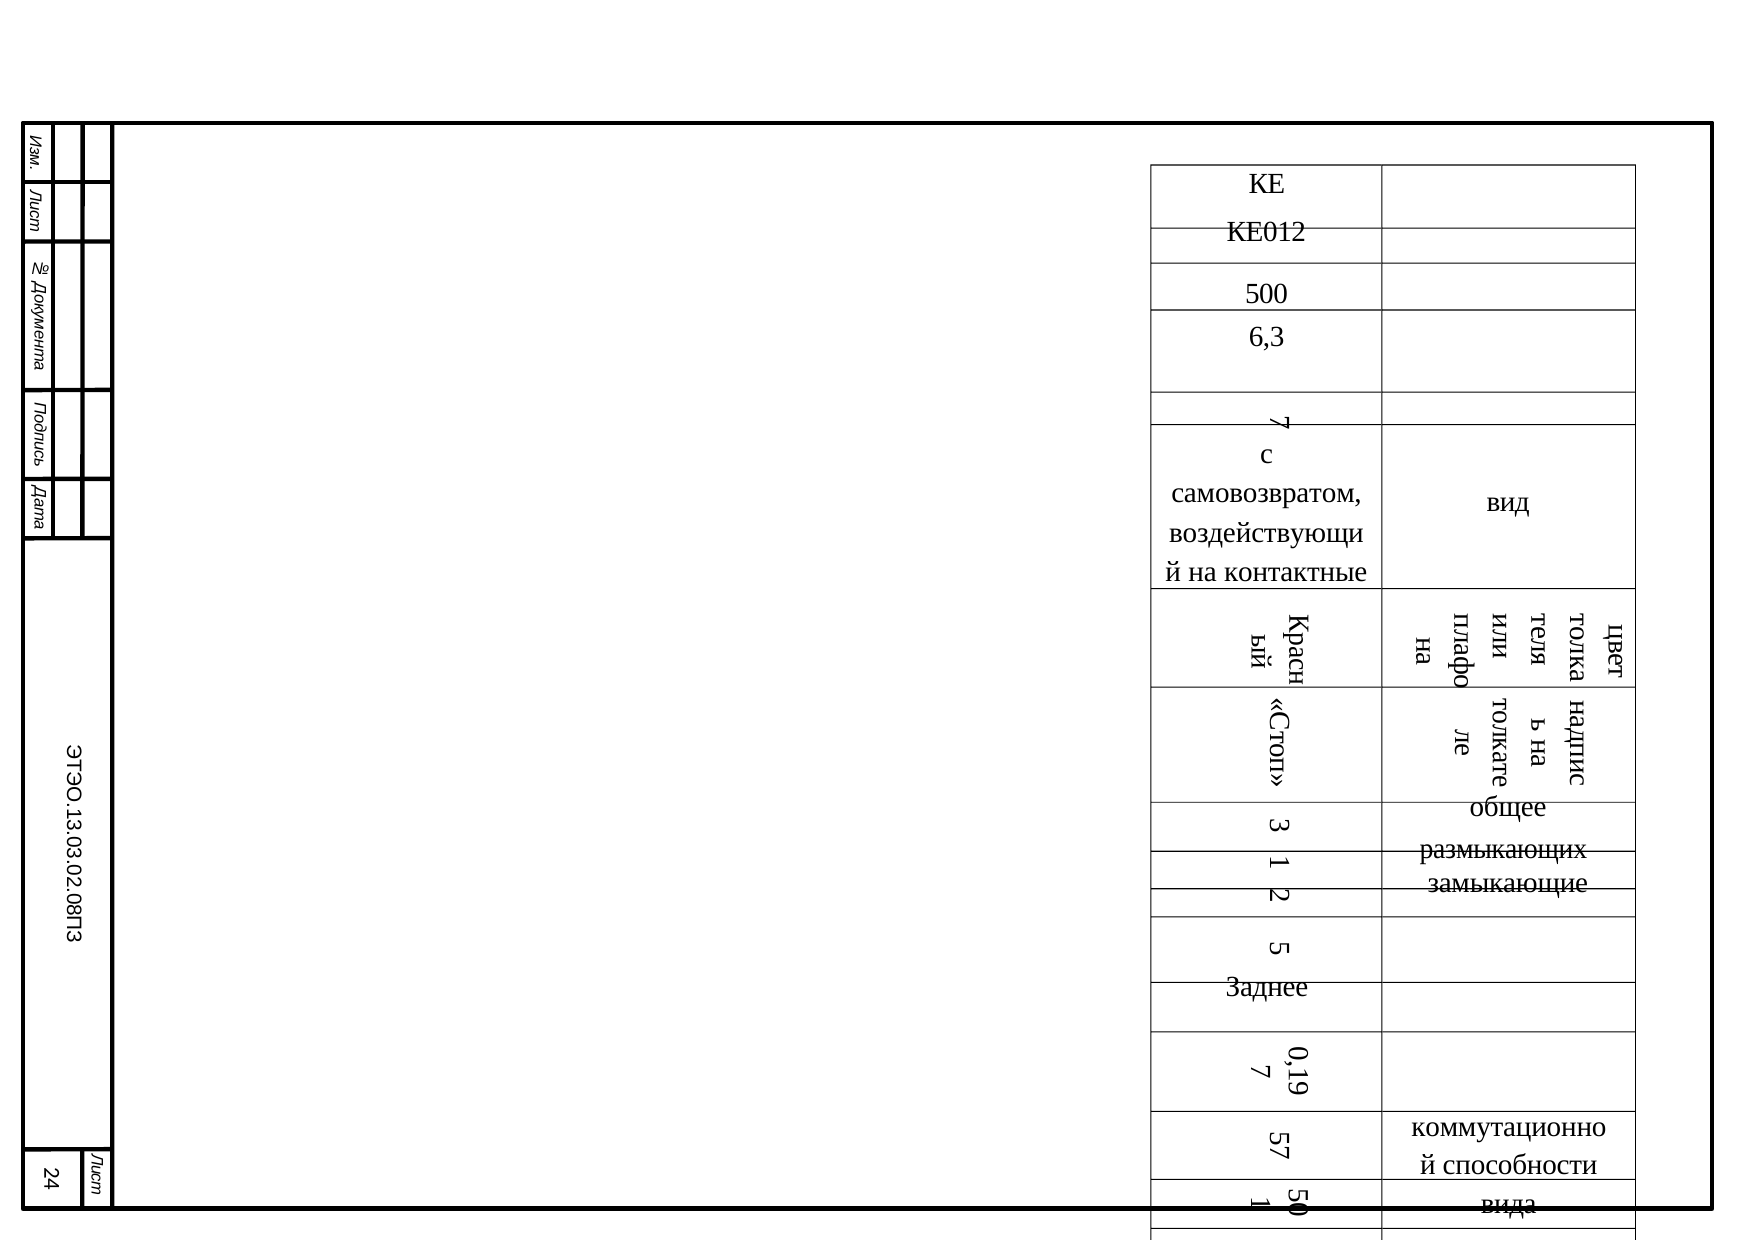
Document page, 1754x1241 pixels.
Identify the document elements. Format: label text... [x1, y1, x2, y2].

text 6,3 [1243, 319, 1290, 353]
text общее [1469, 789, 1627, 822]
text размыкающих замыкающие [1419, 833, 1627, 898]
subtitle КЕ КЕ012 [1226, 166, 1307, 248]
text вид [1485, 484, 1532, 518]
text 500 [1243, 276, 1290, 310]
text коммутационной способности вида [1403, 1109, 1614, 1219]
text Заднее [252, 969, 1308, 1003]
text с самовозвратом, воздействующи й на контактные [1164, 436, 1368, 587]
